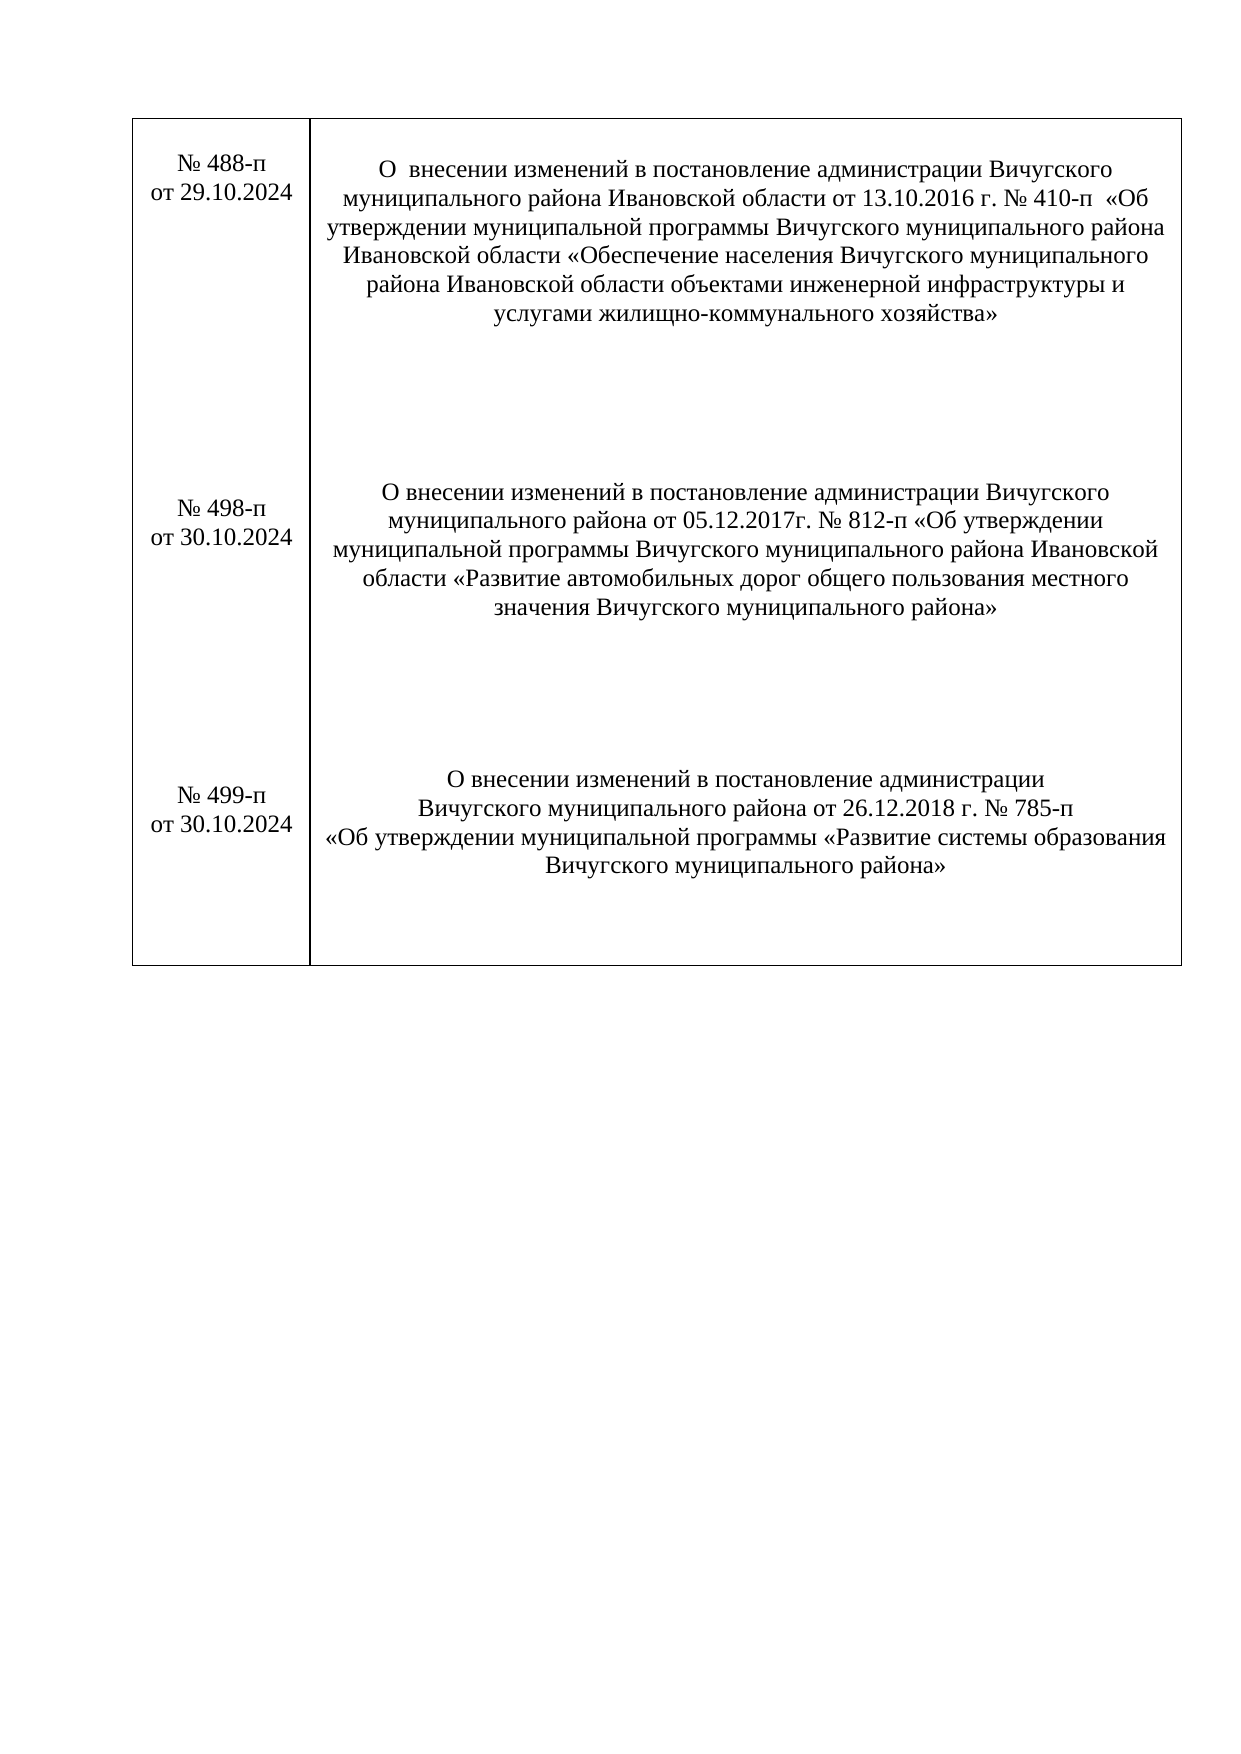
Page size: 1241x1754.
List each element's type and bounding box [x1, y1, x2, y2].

table_header [133, 119, 309, 965]
table_header [311, 119, 1181, 965]
